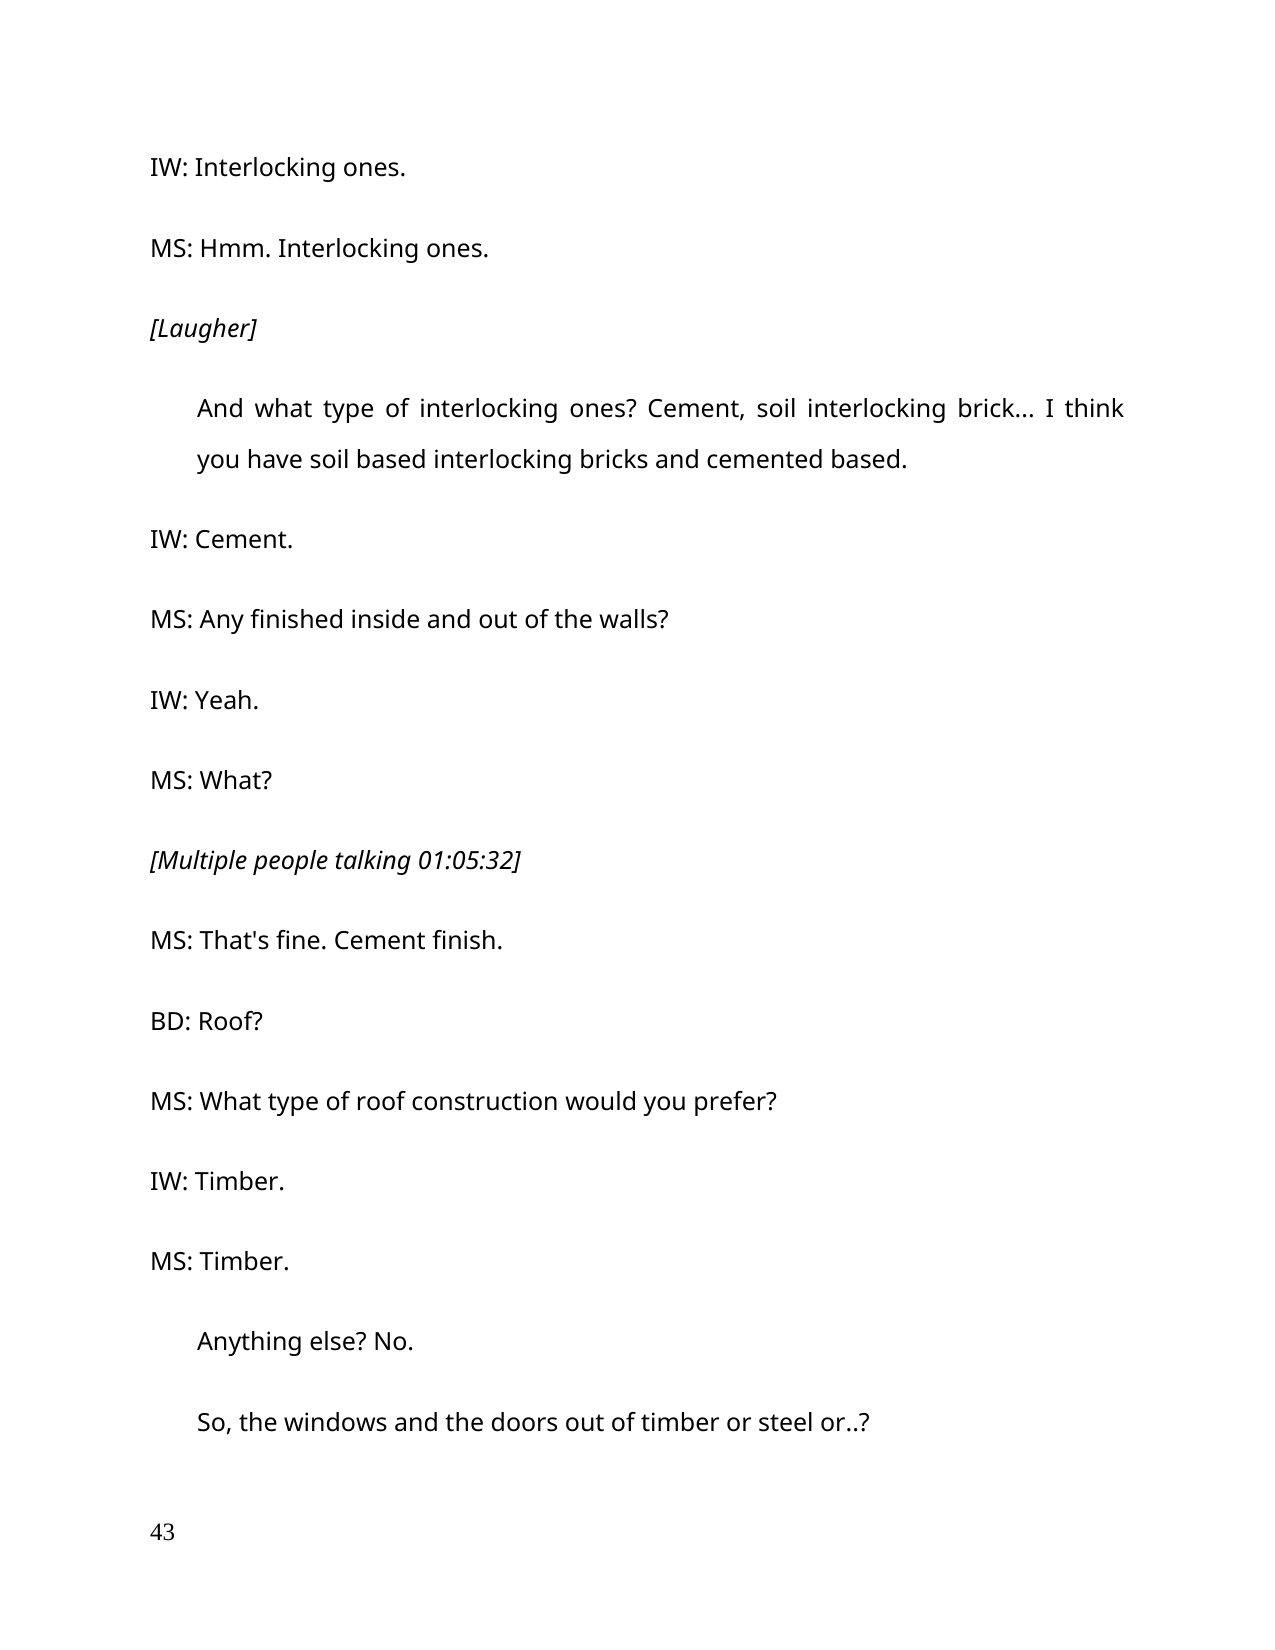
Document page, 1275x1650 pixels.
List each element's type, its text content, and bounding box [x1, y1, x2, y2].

text MS: What? [150, 762, 1125, 797]
text So, the windows and the doors out of timber or steel or..? [197, 1404, 1125, 1438]
text MS: That's fine. Cement finish. [150, 923, 1125, 957]
text MS: Timber. [150, 1244, 1125, 1278]
text [Laugher] [150, 310, 1125, 344]
text MS: Any finished inside and out of the walls? [150, 602, 1125, 636]
text BD: Roof? [150, 1003, 1125, 1037]
text IW: Interlocking ones. [150, 150, 1125, 184]
text Anything else? No. [197, 1324, 1125, 1358]
text IW: Timber. [150, 1163, 1125, 1198]
text [Multiple people talking 01:05:32] [150, 843, 1125, 877]
text IW: Cement. [150, 522, 1125, 556]
text And what type of interlocking ones? Cement, soil interlocking brick... I think you have soil based interlocking bricks and cemented based. [197, 391, 1125, 476]
text MS: Hmm. Interlocking ones. [150, 230, 1125, 264]
text MS: What type of roof construction would you prefer? [150, 1083, 1125, 1117]
text IW: Yeah. [150, 682, 1125, 716]
